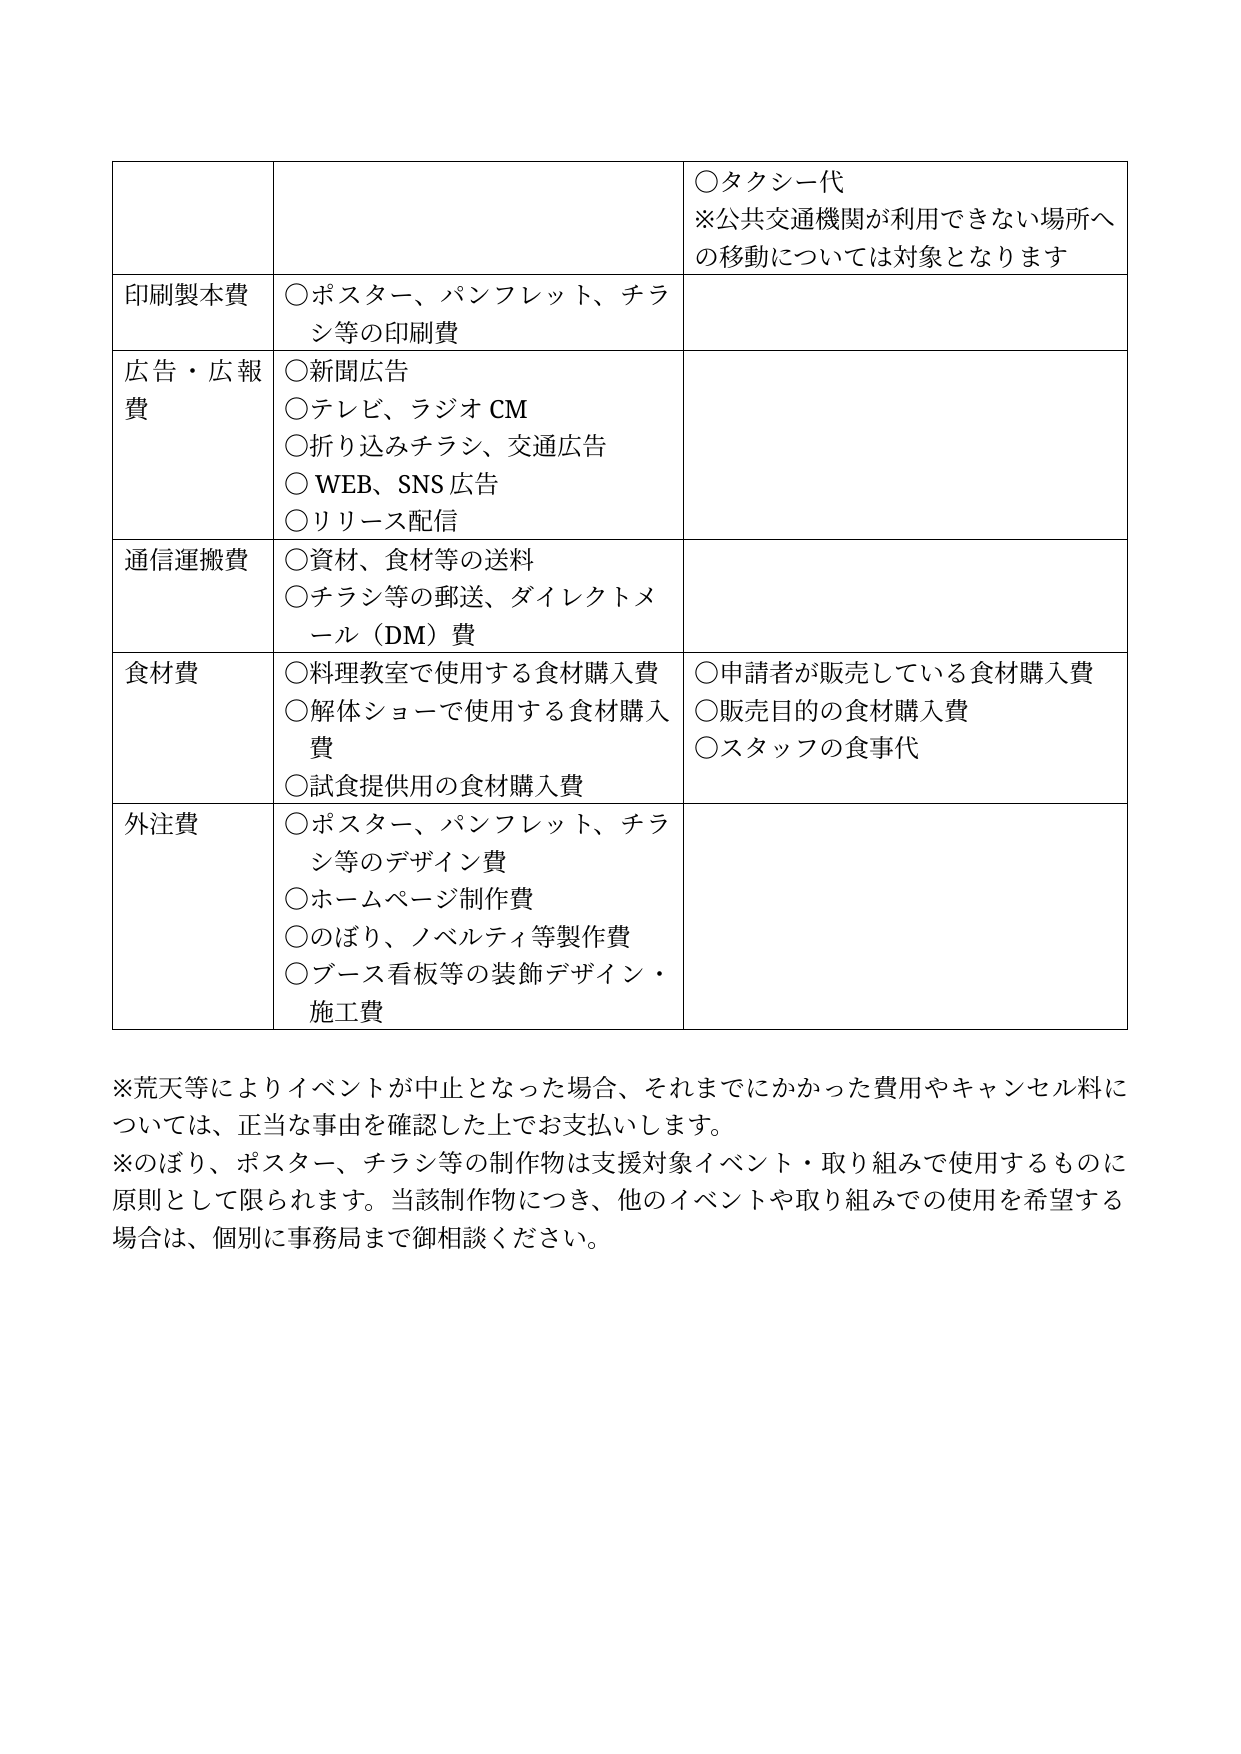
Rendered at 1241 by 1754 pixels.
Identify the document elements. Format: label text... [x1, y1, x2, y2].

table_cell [274, 162, 683, 274]
table_cell 印刷製本費 [113, 275, 273, 350]
table_cell 〇申請者が販売している食材購入費 〇販売目的の食材購入費 〇スタッフの食事代 [684, 653, 1127, 803]
table_cell 〇料理教室で使用する食材購入費 〇解体ショーで使用する食材購入費 〇試食提供用の食材購入費 [274, 653, 683, 803]
text ※荒天等によりイベントが中止となった場合、それまでにかかった費用やキャンセル料については、正当な事由を確認した上でお支払いします。 [112, 1068, 1128, 1143]
table_cell 〇資材、食材等の送料 〇チラシ等の郵送、ダイレクトメ ール（DM）費 [274, 540, 683, 652]
table_cell 食材費 [113, 653, 273, 803]
table_cell 通信運搬費 [113, 540, 273, 652]
table_cell [684, 804, 1127, 1029]
text ※のぼり、ポスター、チラシ等の制作物は支援対象イベント・取り組みで使用するものに原則として限られます。当該制作物につき、他のイベントや取り組みでの使用を希望する場合は、個別に事務局まで御相談ください。 [112, 1143, 1128, 1255]
table_cell 外注費 [113, 804, 273, 1029]
table_cell 広告・広報費 [113, 351, 273, 539]
table_cell 旅費 [113, 162, 273, 274]
table_cell 〇ポスター、パンフレット、チラシ等のデザイン費 〇ホームページ制作費 〇のぼり、ノベルティ等製作費 〇ブース看板等の装飾デザイン・施工費 [274, 804, 683, 1029]
table_cell [684, 540, 1127, 652]
table_cell 〇ポスター、パンフレット、チラシ等の印刷費 [274, 275, 683, 350]
table_cell [684, 275, 1127, 350]
table_cell 〇新聞広告 〇テレビ、ラジオCM 〇折り込みチラシ、交通広告 〇WEB、SNS広告 〇リリース配信 [274, 351, 683, 539]
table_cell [684, 162, 1127, 274]
table_cell [684, 351, 1127, 539]
